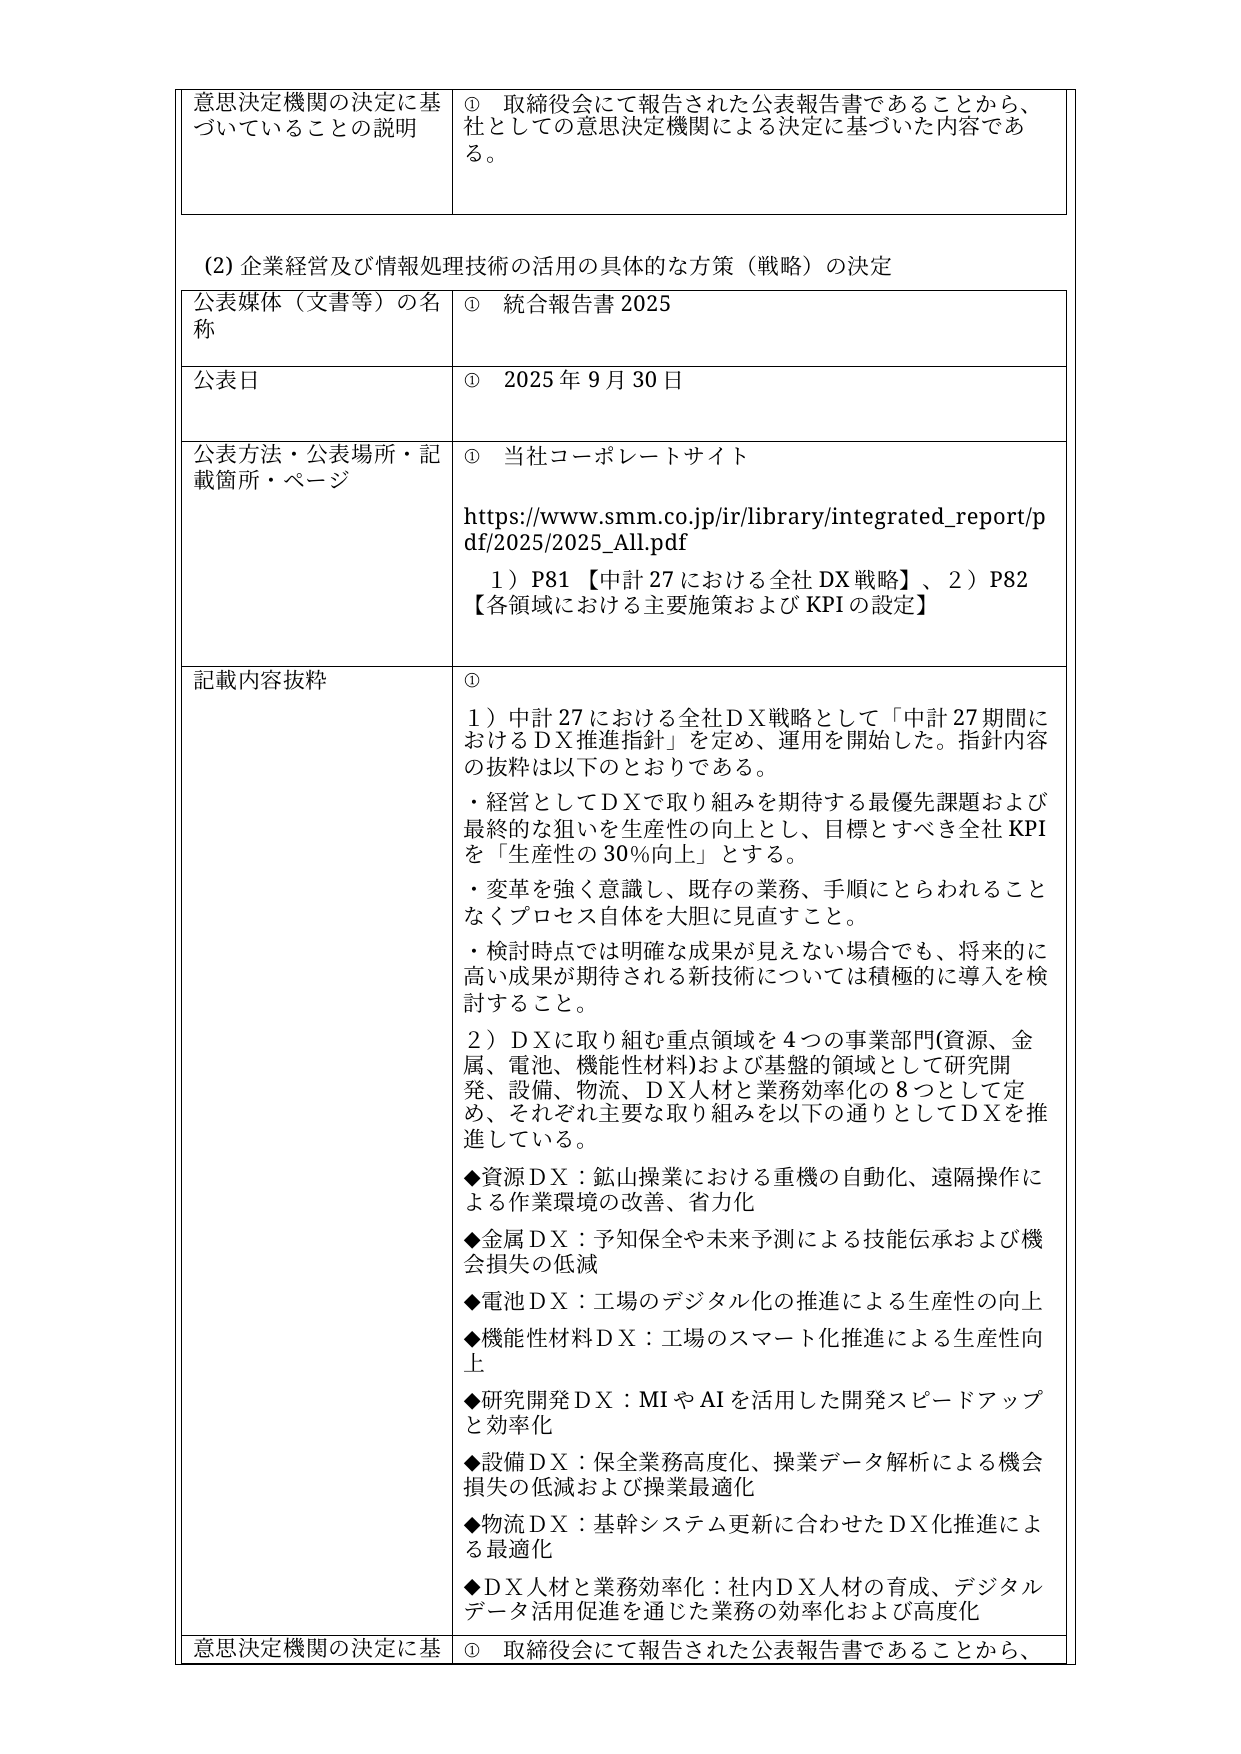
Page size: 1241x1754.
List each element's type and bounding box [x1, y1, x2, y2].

table_cell [176, 90, 1075, 1664]
